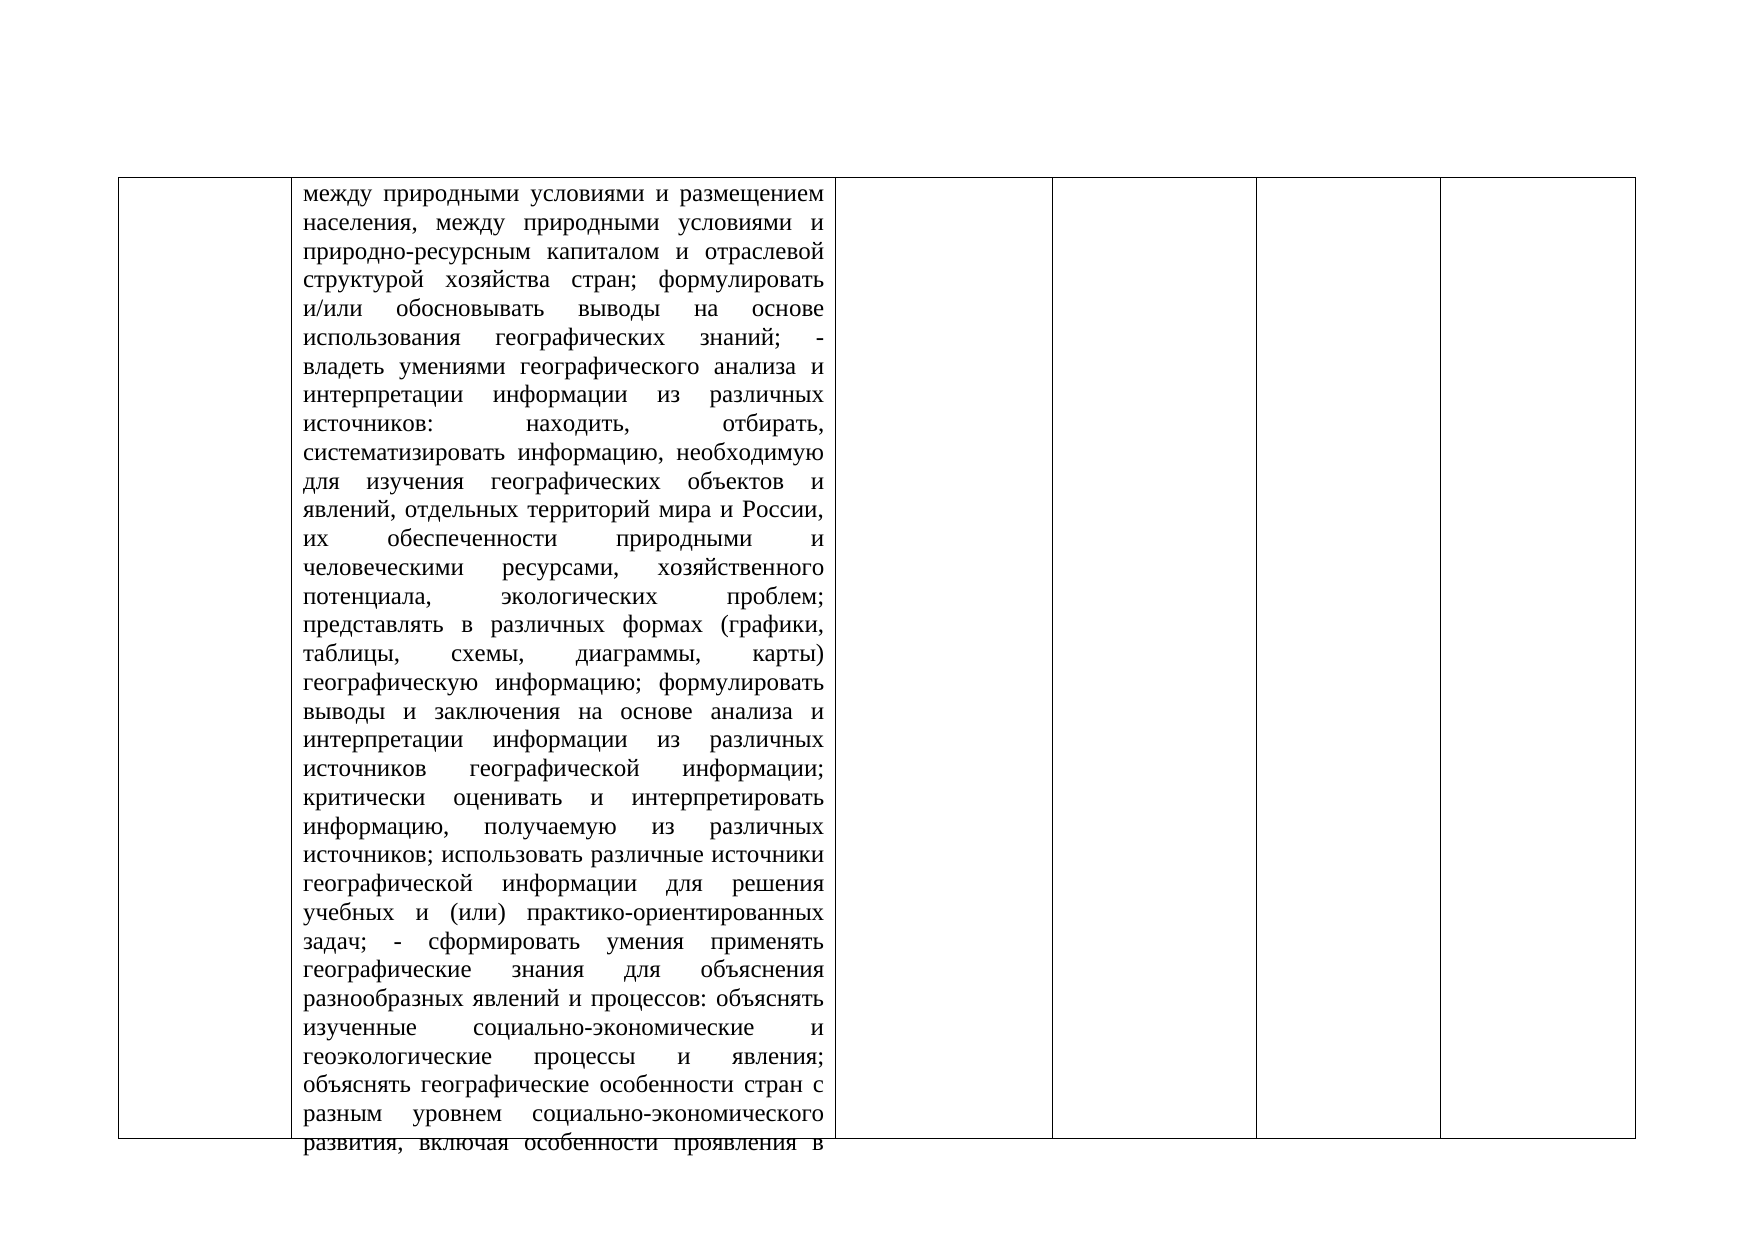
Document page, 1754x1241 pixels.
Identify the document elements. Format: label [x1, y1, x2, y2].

table_cell [1053, 178, 1256, 1138]
table_cell [1257, 178, 1440, 1138]
table_cell [292, 178, 835, 1138]
table_cell [1441, 178, 1635, 1138]
table_cell [836, 178, 1052, 1138]
